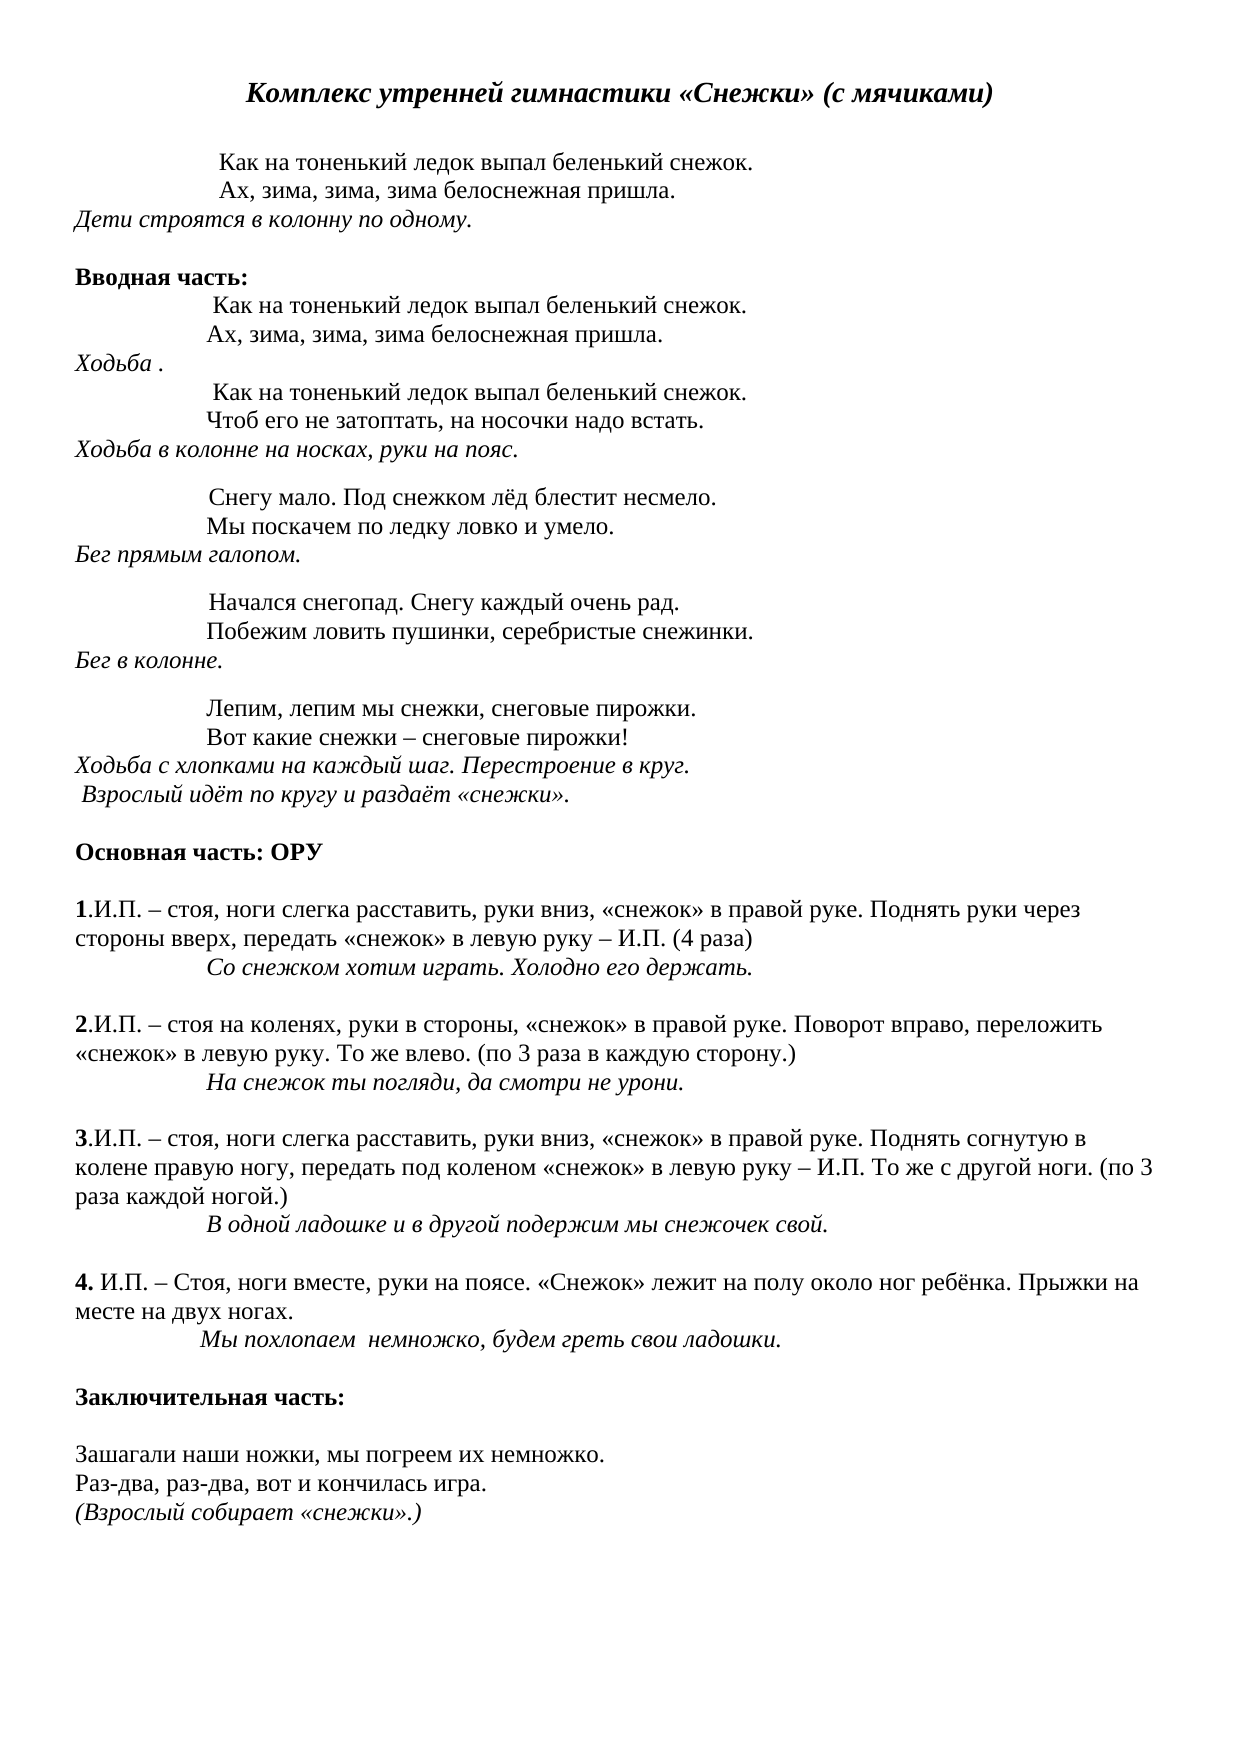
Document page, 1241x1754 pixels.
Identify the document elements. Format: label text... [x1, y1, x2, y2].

text 4. И.П. – Стоя, ноги вместе, руки на поясе. «Снежок» лежит на полу около ног ребёнка. Прыжки на месте на двух ногах. [75, 1267, 1165, 1324]
text Вот какие снежки – снеговые пирожки! [75, 722, 1165, 750]
text Основная часть: ОРУ [75, 837, 1165, 865]
text Лепим, лепим мы снежки, снеговые пирожки. [75, 693, 1165, 722]
text Мы похлопаем немножко, будем греть свои ладошки. [75, 1324, 1165, 1353]
text Заключительная часть: [75, 1382, 1165, 1411]
text 1.И.П. – стоя, ноги слегка расставить, руки вниз, «снежок» в правой руке. Поднять руки через стороны вверх, передать «снежок» в левую руку – И.П. (4 раза) [75, 894, 1165, 952]
text Дети строятся в колонну по одному. [75, 204, 1165, 233]
text Снегу мало. Под снежком лёд блестит несмело. [75, 482, 1165, 511]
text Побежим ловить пушинки, серебристые снежинки. [75, 616, 1165, 645]
text Начался снегопад. Снегу каждый очень рад. [75, 587, 1165, 616]
text На снежок ты погляди, да смотри не урони. [75, 1067, 1165, 1095]
text Вводная часть: [75, 262, 1165, 290]
text Зашагали наши ножки, мы погреем их немножко. [75, 1439, 1165, 1468]
text Раз-два, раз-два, вот и кончилась игра. [75, 1468, 1165, 1497]
text Взрослый идёт по кругу и раздаёт «снежки». [75, 779, 1165, 808]
text 3.И.П. – стоя, ноги слегка расставить, руки вниз, «снежок» в правой руке. Поднять согнутую в колене правую ногу, передать под коленом «снежок» в левую руку – И.П. То же с другой ноги. (по 3 раза каждой ногой.) [75, 1123, 1165, 1209]
text Со снежком хотим играть. Холодно его держать. [75, 952, 1165, 980]
text Ах, зима, зима, зима белоснежная пришла. [75, 175, 1165, 204]
text Как на тоненький ледок выпал беленький снежок. [75, 147, 1165, 175]
text Как на тоненький ледок выпал беленький снежок. [75, 377, 1165, 405]
text Ходьба в колонне на носках, руки на пояс. [75, 434, 1165, 463]
text Ходьба . [75, 348, 1165, 377]
text Как на тоненький ледок выпал беленький снежок. [75, 290, 1165, 319]
text (Взрослый собирает «снежки».) [75, 1497, 1165, 1526]
text Ходьба с хлопками на каждый шаг. Перестроение в круг. [75, 750, 1165, 779]
text 2.И.П. – стоя на коленях, руки в стороны, «снежок» в правой руке. Поворот вправо, переложить «снежок» в левую руку. То же влево. (по 3 раза в каждую сторону.) [75, 1009, 1165, 1067]
text Комплекс утренней гимнастики «Снежки» (с мячиками) [75, 75, 1165, 108]
text В одной ладошке и в другой подержим мы снежочек свой. [75, 1209, 1165, 1238]
text Чтоб его не затоптать, на носочки надо встать. [75, 405, 1165, 434]
text Мы поскачем по ледку ловко и умело. [75, 511, 1165, 539]
text Бег в колонне. [75, 645, 1165, 674]
text Бег прямым галопом. [75, 539, 1165, 568]
text Ах, зима, зима, зима белоснежная пришла. [75, 319, 1165, 348]
